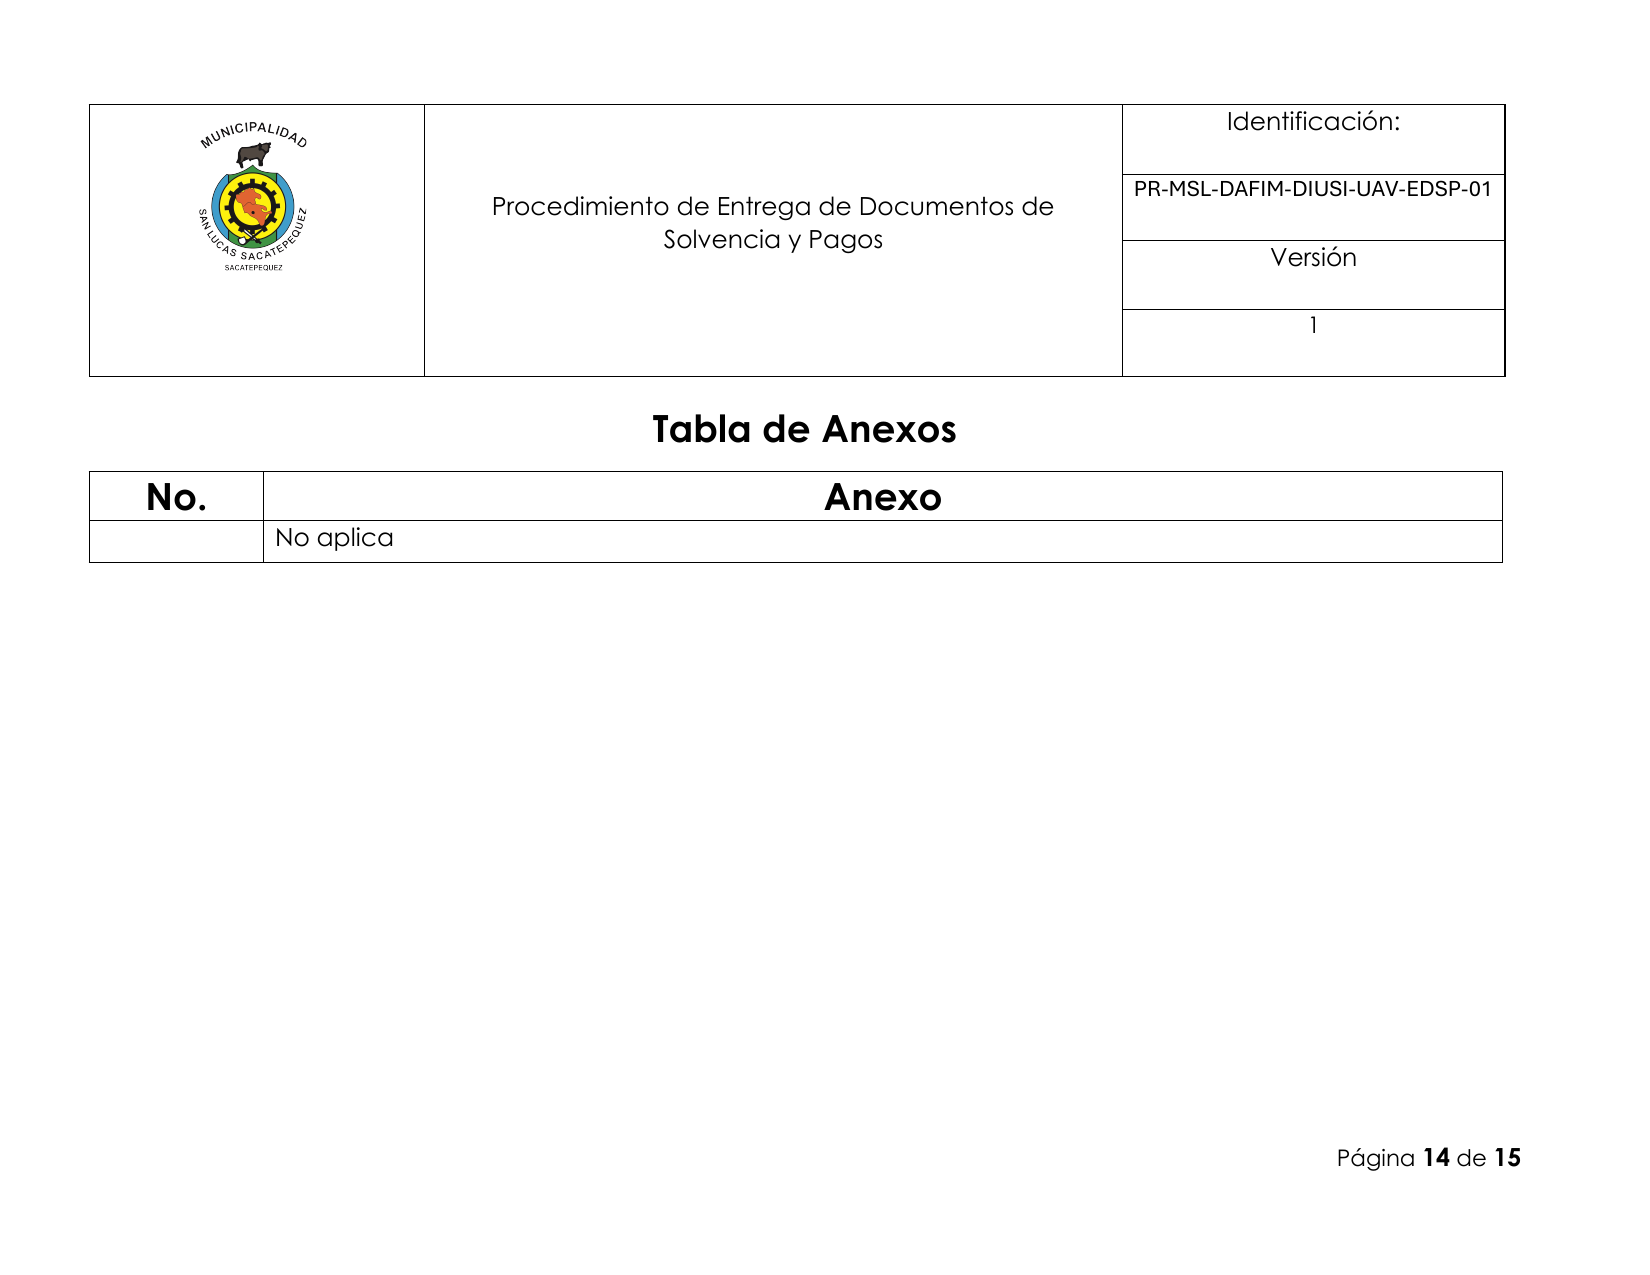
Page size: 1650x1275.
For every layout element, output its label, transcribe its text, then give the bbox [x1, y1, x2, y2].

table_cell No aplica [264, 521, 1502, 562]
picture [199, 122, 307, 271]
table_header Anexo [264, 472, 1502, 520]
table_cell [90, 521, 263, 562]
table_header No. [90, 472, 263, 520]
text Tabla de Anexos [89, 405, 1521, 451]
